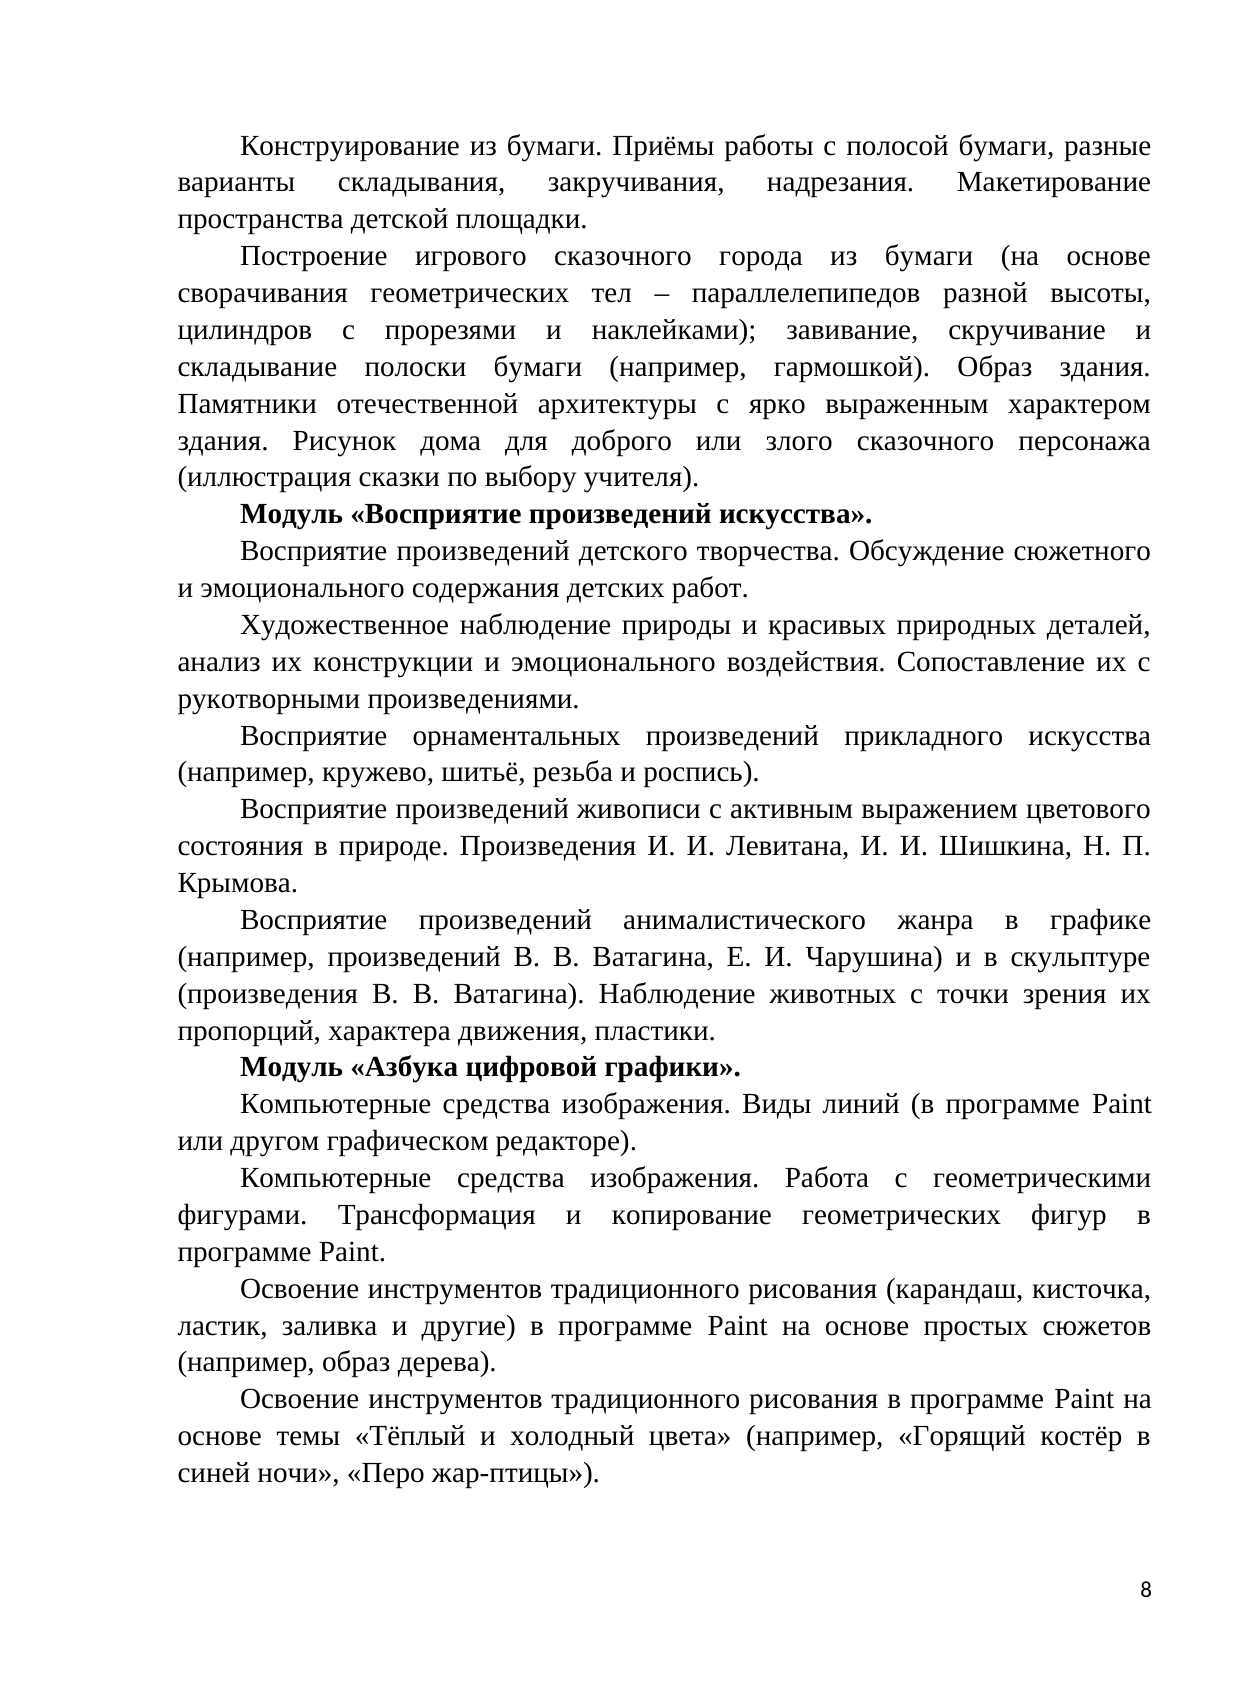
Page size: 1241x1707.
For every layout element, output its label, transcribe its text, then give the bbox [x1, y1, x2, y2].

text Модуль «Азбука цифровой графики». [177, 1049, 1152, 1083]
text Модуль «Восприятие произведений искусства». [177, 496, 1152, 530]
text Компьютерные средства изображения. Виды линий (в программе Paint или другом графическом редакторе). [177, 1086, 1152, 1157]
text Освоение инструментов традиционного рисования (карандаш, кисточка, ластик, заливка и другие) в программе Paint на основе простых сюжетов (например, образ дерева). [177, 1271, 1152, 1378]
text Компьютерные средства изображения. Работа с геометрическими фигурами. Трансформация и копирование геометрических фигур в программе Paint. [177, 1160, 1152, 1267]
text Художественное наблюдение природы и красивых природных деталей, анализ их конструкции и эмоционального воздействия. Сопоставление их с рукотворными произведениями. [177, 607, 1152, 714]
text Восприятие орнаментальных произведений прикладного искусства (например, кружево, шитьё, резьба и роспись). [177, 718, 1152, 788]
text Восприятие произведений детского творчества. Обсуждение сюжетного и эмоционального содержания детских работ. [177, 533, 1152, 604]
text Восприятие произведений анималистического жанра в графике (например, произведений В. В. Ватагина, Е. И. Чарушина) и в скульптуре (произведения В. В. Ватагина). Наблюдение животных с точки зрения их пропорций, характера движения, пластики. [177, 902, 1152, 1046]
text Восприятие произведений живописи с активным выражением цветового состояния в природе. Произведения И. И. Левитана, И. И. Шишкина, Н. П. Крымова. [177, 791, 1152, 899]
text Освоение инструментов традиционного рисования в программе Paint на основе темы «Тёплый и холодный цвета» (например, «Горящий костёр в синей ночи», «Перо жар-птицы»). [177, 1381, 1152, 1489]
text Конструирование из бумаги. Приёмы работы с полосой бумаги, разные варианты складывания, закручивания, надрезания. Макетирование пространства детской площадки. [177, 128, 1152, 235]
text Построение игрового сказочного города из бумаги (на основе сворачивания геометрических тел – параллелепипедов разной высоты, цилиндров с прорезями и наклейками); завивание, скручивание и складывание полоски бумаги (например, гармошкой). Образ здания. Памятники отечественной архитектуры с ярко выраженным характером здания. Рисунок дома для доброго или злого сказочного персонажа (иллюстрация сказки по выбору учителя). [177, 238, 1152, 493]
